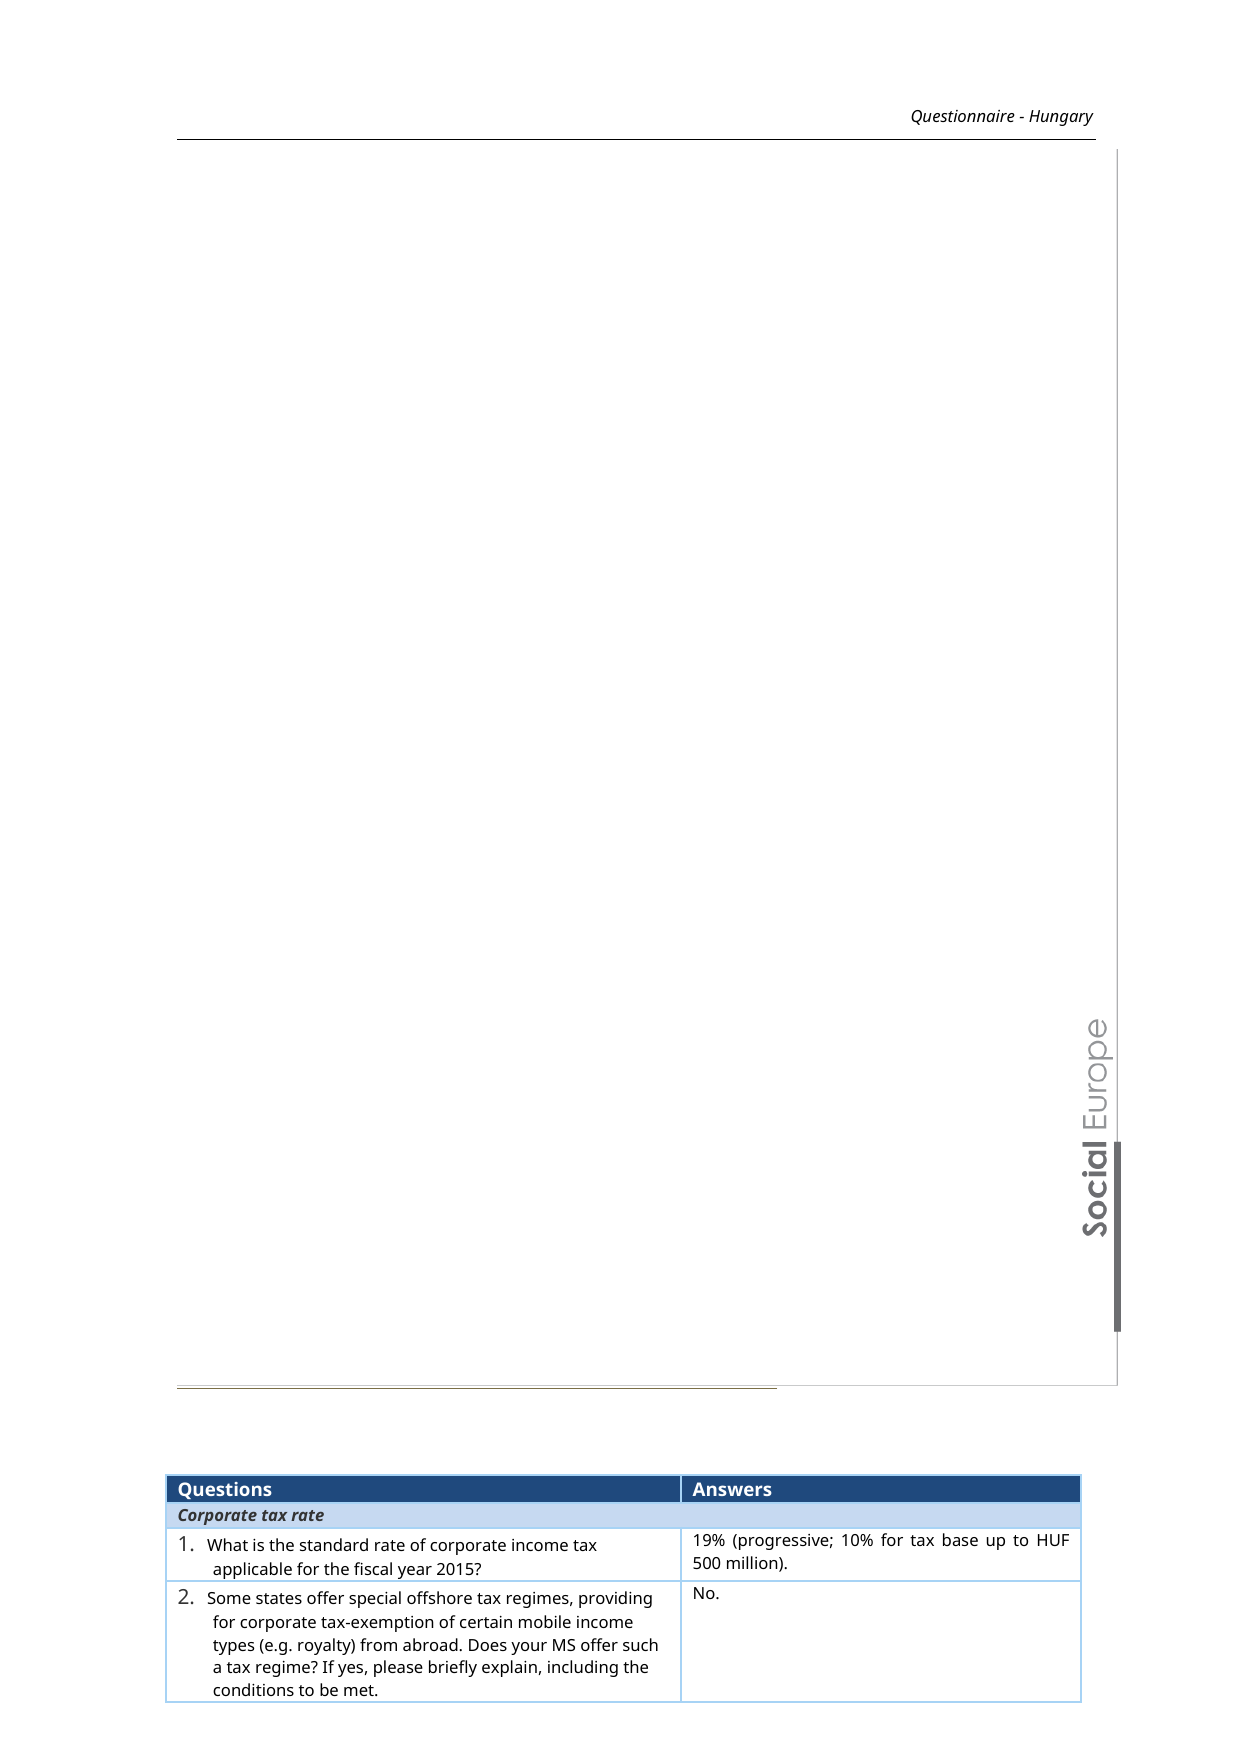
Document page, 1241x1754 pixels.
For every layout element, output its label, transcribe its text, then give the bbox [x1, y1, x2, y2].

table_cell Some states offer special offshore tax regimes, providing for corporate tax-exemption of certain mobile income types (e.g. royalty) from abroad. Does your MS offer such a tax regime? If yes, please briefly explain, including the conditions to be met. [167, 1582, 680, 1701]
table_header Questions [167, 1476, 680, 1502]
picture [177, 149, 1121, 1386]
table_cell 19% (progressive; 10% for tax base up to HUF 500 million). [682, 1529, 1080, 1580]
table_cell What is the standard rate of corporate income tax applicable for the fiscal year 2015? [167, 1529, 680, 1580]
table_cell Corporate tax rate [167, 1504, 1080, 1527]
table_cell No. [682, 1582, 1080, 1701]
table_header Answers [682, 1476, 1080, 1502]
